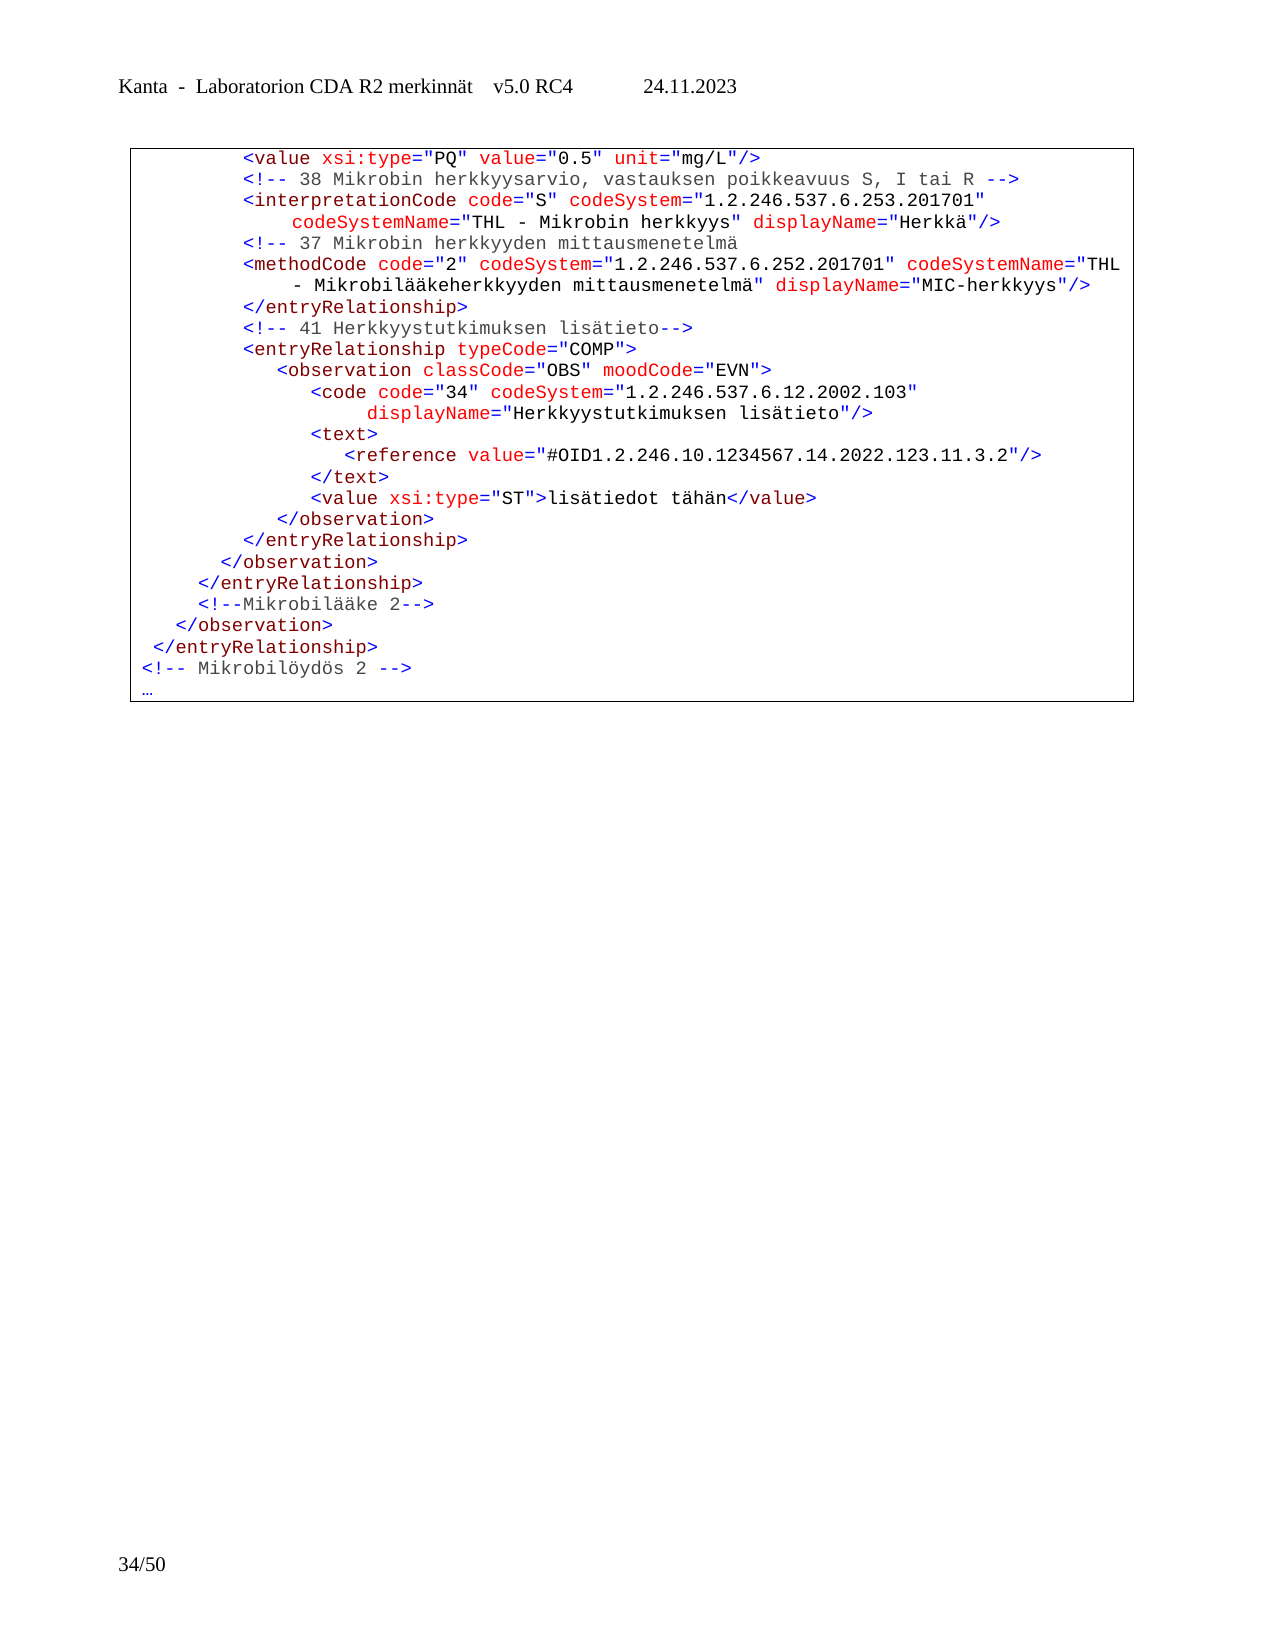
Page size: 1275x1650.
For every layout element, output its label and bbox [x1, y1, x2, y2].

table_header [131, 149, 1133, 701]
